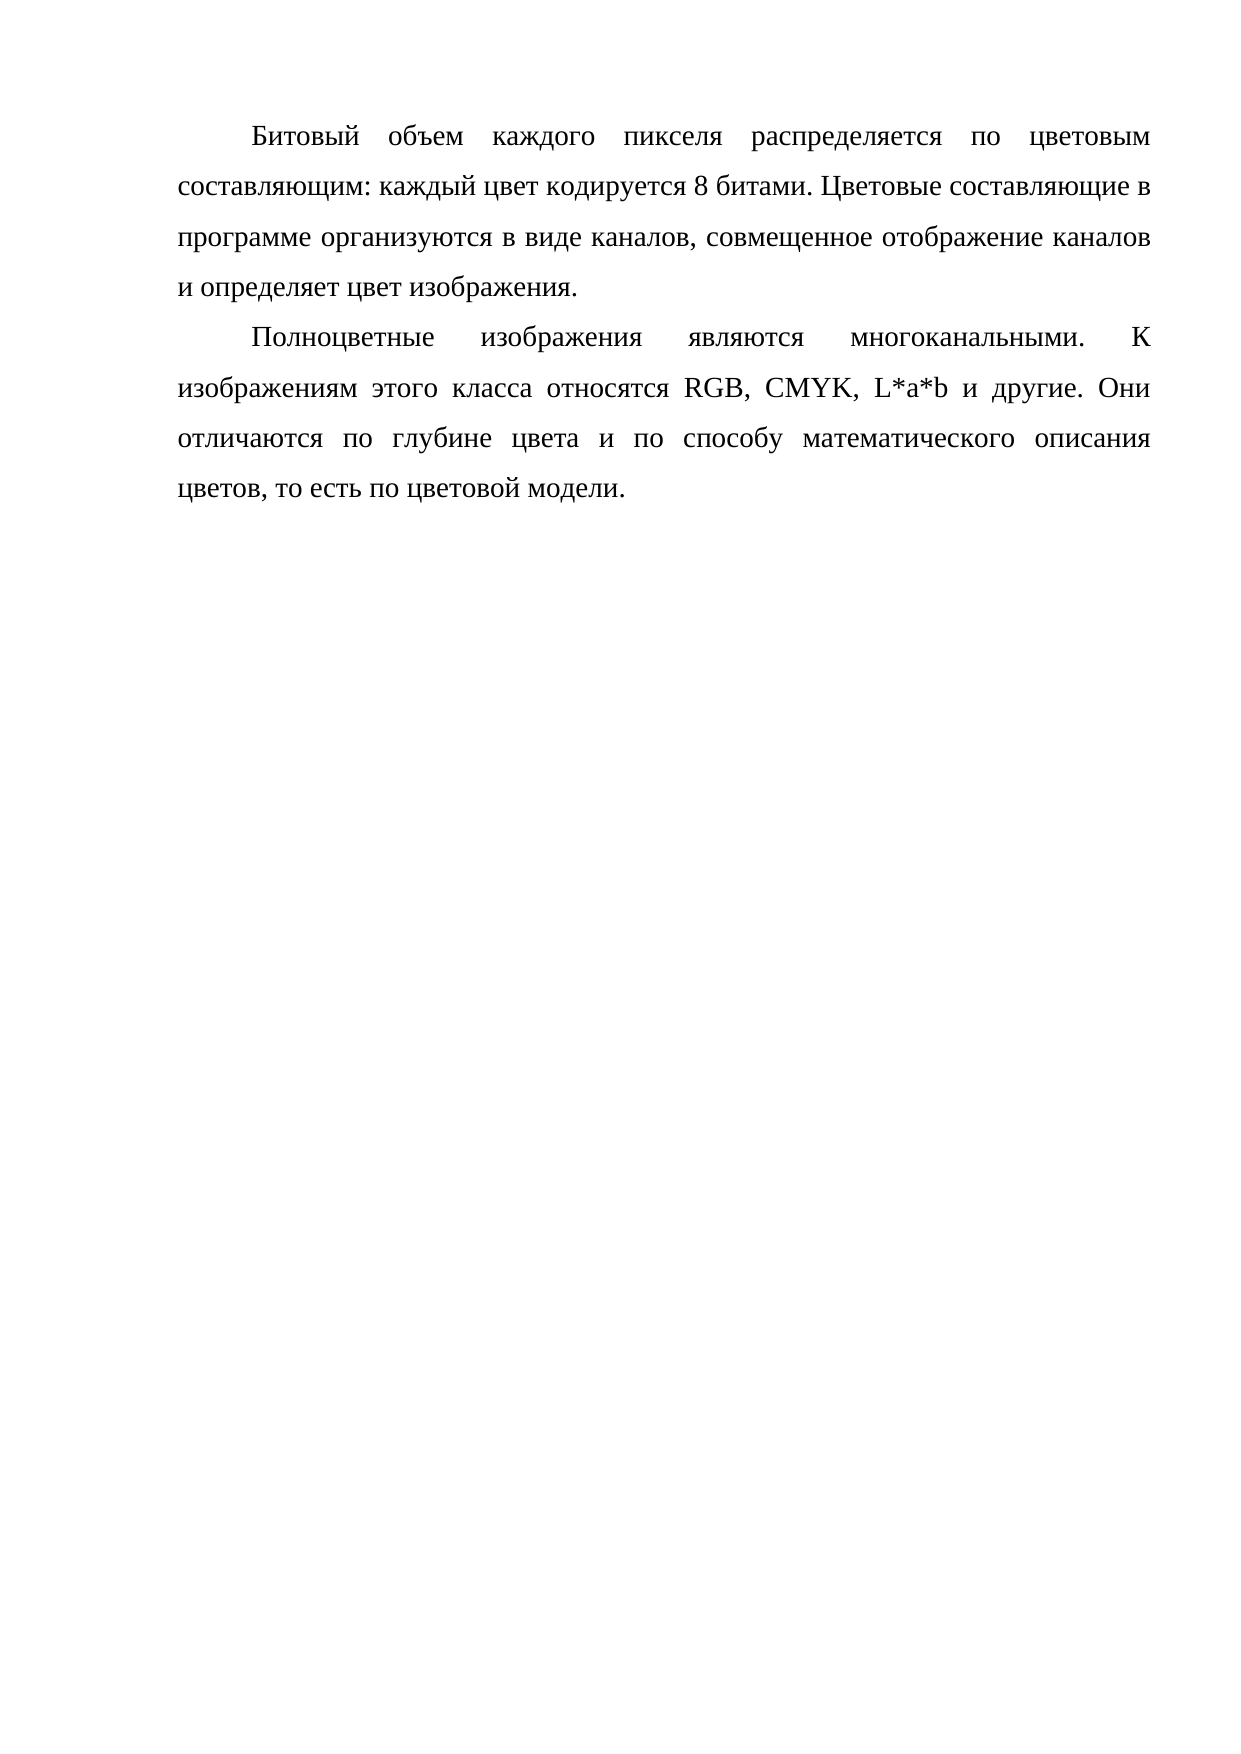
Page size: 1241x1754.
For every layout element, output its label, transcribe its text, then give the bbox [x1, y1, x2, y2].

text Полноцветные изображения являются многоканальными. К изображениям этого класса относятся RGB, CMYK, L*a*b и другие. Они отличаются по глубине цвета и по способу математического описания цветов, то есть по цветовой модели. [177, 319, 1152, 504]
text Битовый объем каждого пикселя распределяется по цветовым составляющим: каждый цвет кодируется 8 битами. Цветовые составляющие в программе организуются в виде каналов, совмещенное отображение каналов и определяет цвет изображения. [177, 118, 1152, 303]
